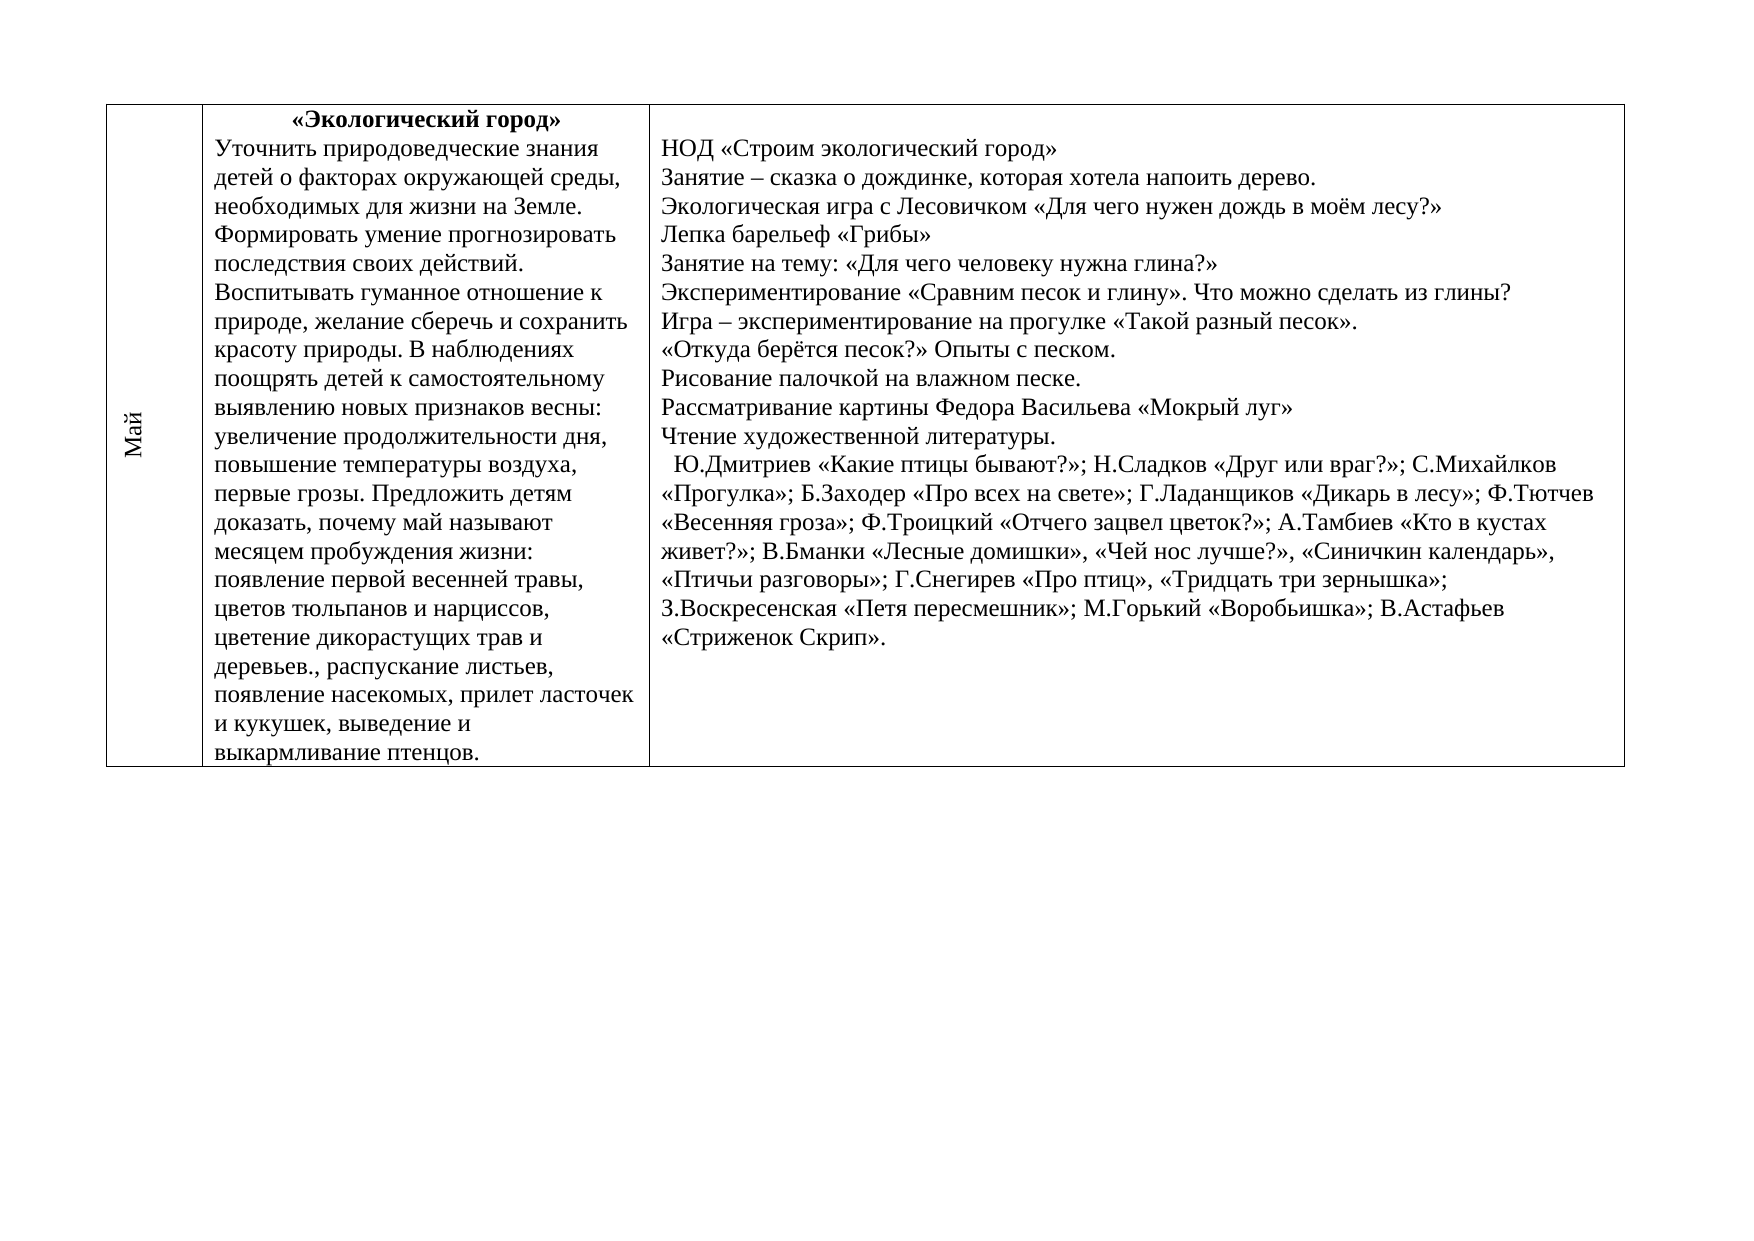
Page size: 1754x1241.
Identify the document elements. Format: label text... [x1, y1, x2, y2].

table_cell «Экологический город» Уточнить природоведческие знания детей о факторах окружающей среды, необходимых для жизни на Земле. Формировать умение прогнозировать последствия своих действий. Воспитывать гуманное отношение к природе, желание сберечь и сохранить красоту природы. В наблюдениях поощрять детей к самостоятельному выявлению новых признаков весны: увеличение продолжительности дня, повышение температуры воздуха, первые грозы. Предложить детям доказать, почему май называют месяцем пробуждения жизни: появление первой весенней травы, цветов тюльпанов и нарциссов, цветение дикорастущих трав и деревьев., распускание листьев, появление насекомых, прилет ласточек и кукушек, выведение и выкармливание птенцов. [203, 105, 649, 766]
table_cell Май [107, 105, 202, 766]
table_cell НОД «Строим экологический город» Занятие – сказка о дождинке, которая хотела напоить дерево. Экологическая игра с Лесовичком «Для чего нужен дождь в моём лесу?» Лепка барельеф «Грибы» Занятие на тему: «Для чего человеку нужна глина?» Экспериментирование «Сравним песок и глину». Что можно сделать из глины? Игра – экспериментирование на прогулке «Такой разный песок». «Откуда берётся песок?» Опыты с песком. Рисование палочкой на влажном песке. Рассматривание картины Федора Васильева «Мокрый луг» Чтение художественной литературы. Ю.Дмитриев «Какие птицы бывают?»; Н.Сладков «Друг или враг?»; С.Михайлков «Прогулка»; Б.Заходер «Про всех на свете»; Г.Ладанщиков «Дикарь в лесу»; Ф.Тютчев «Весенняя гроза»; Ф.Троицкий «Отчего зацвел цветок?»; А.Тамбиев «Кто в кустах живет?»; В.Бманки «Лесные домишки», «Чей нос лучше?», «Синичкин календарь», «Птичьи разговоры»; Г.Снегирев «Про птиц», «Тридцать три зернышка»; З.Воскресенская «Петя пересмешник»; М.Горький «Воробьишка»; В.Астафьев «Стриженок Скрип». [650, 105, 1624, 766]
